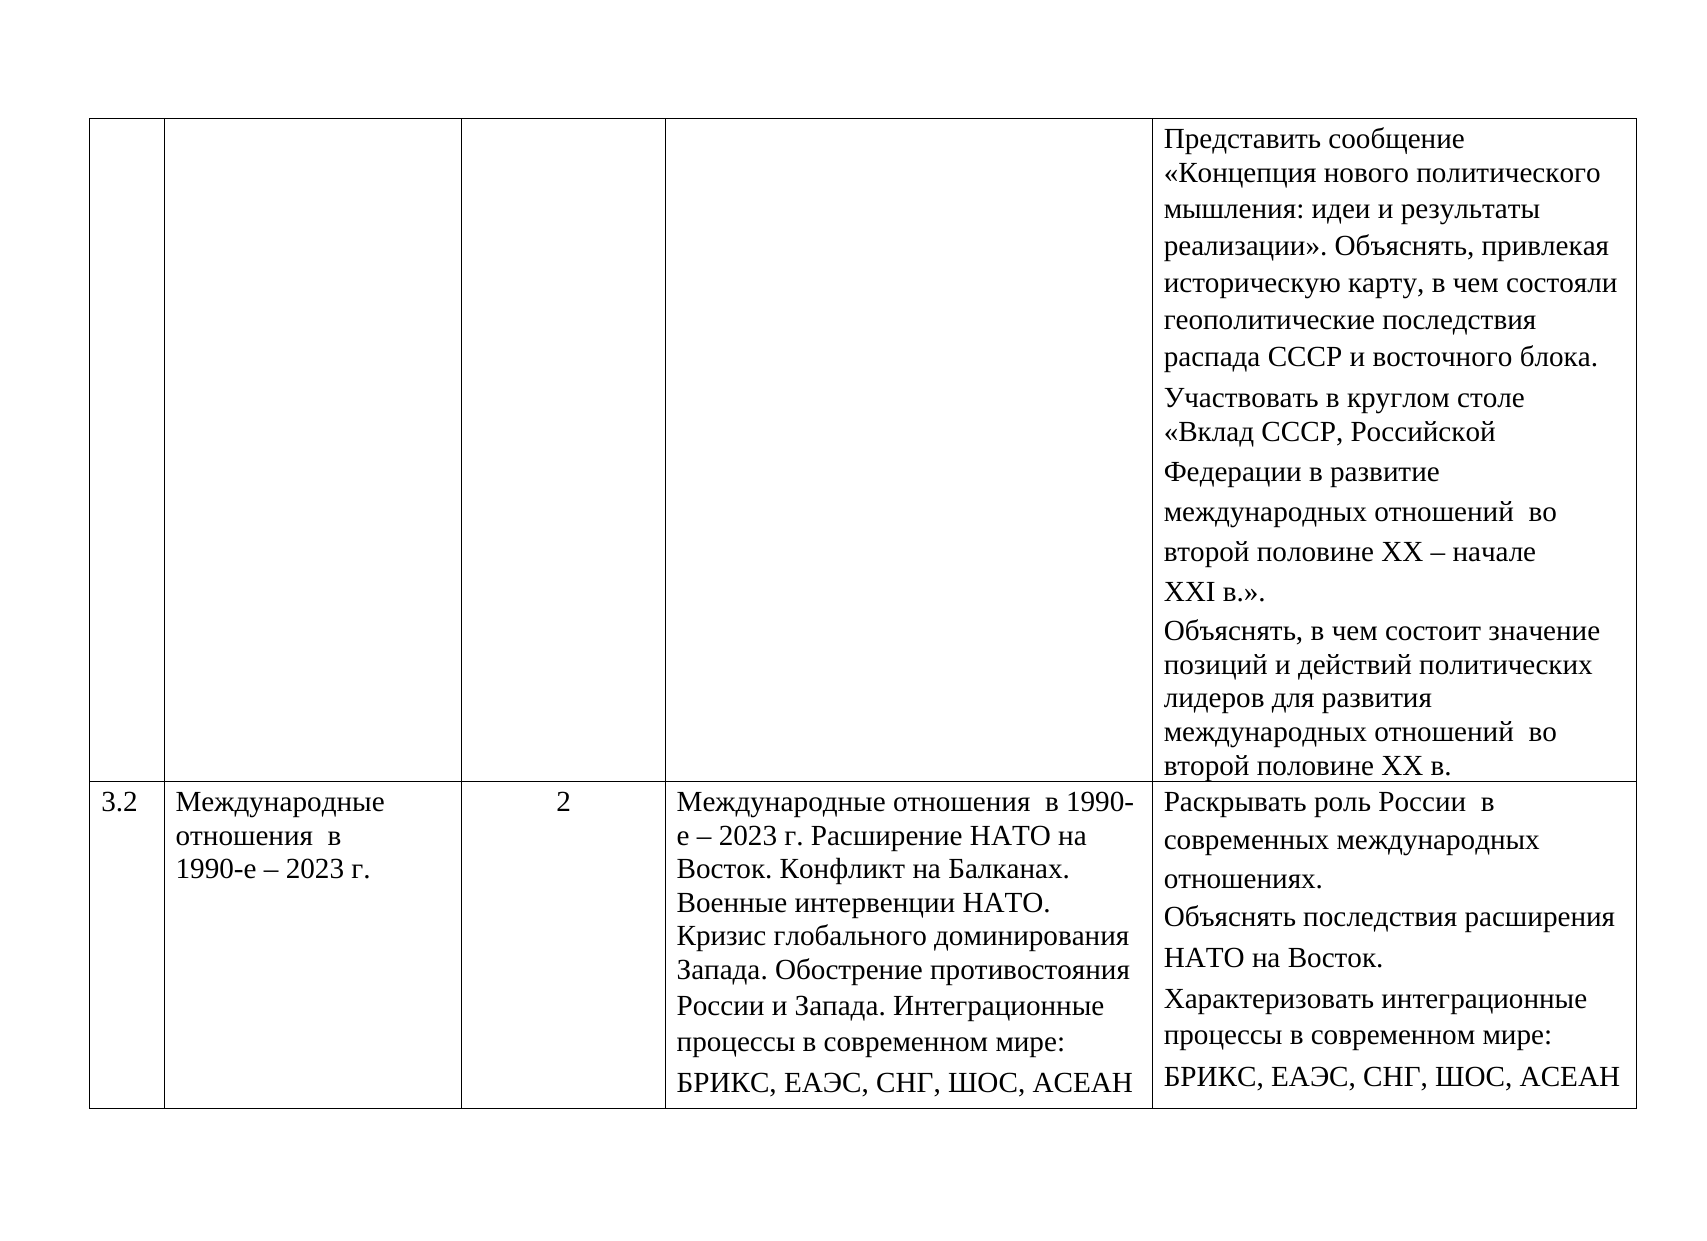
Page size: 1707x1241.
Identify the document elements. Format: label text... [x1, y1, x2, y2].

table_cell Международные отношения в 1990-е – 2023 г. [165, 782, 461, 1108]
table_header Представить сообщение «Концепция нового политического мышления: идеи и результаты реализации». Объяснять, привлекая историческую карту, в чем состояли геополитические последствия распада СССР и восточного блока. Участвовать в круглом столе «Вклад СССР, Российской Федерации в развитие международных отношений во второй половине ХХ – начале XXI в.». Объяснять, в чем состоит значение позиций и действий политических лидеров для развития международных отношений во второй половине ХХ в. [1153, 119, 1636, 781]
table_cell 3.2 [90, 782, 164, 1108]
table_header [165, 119, 461, 781]
table_cell Международные отношения в 1990-е – 2023 г. Расширение НАТО на Восток. Конфликт на Балканах. Военные интервенции НАТО. Кризис глобального доминирования Запада. Обострение противостояния России и Запада. Интеграционные процессы в современном мире: БРИКС, ЕАЭС, СНГ, ШОС, АСЕАН [666, 782, 1152, 1108]
table_header [666, 119, 1152, 781]
table_cell Раскрывать роль России в современных международных отношениях. Объяснять последствия расширения НАТО на Восток. Характеризовать интеграционные процессы в современном мире: БРИКС, ЕАЭС, СНГ, ШОС, АСЕАН [1153, 782, 1636, 1108]
table_cell 2 [462, 782, 665, 1108]
table_header [462, 119, 665, 781]
table_header [90, 119, 164, 781]
